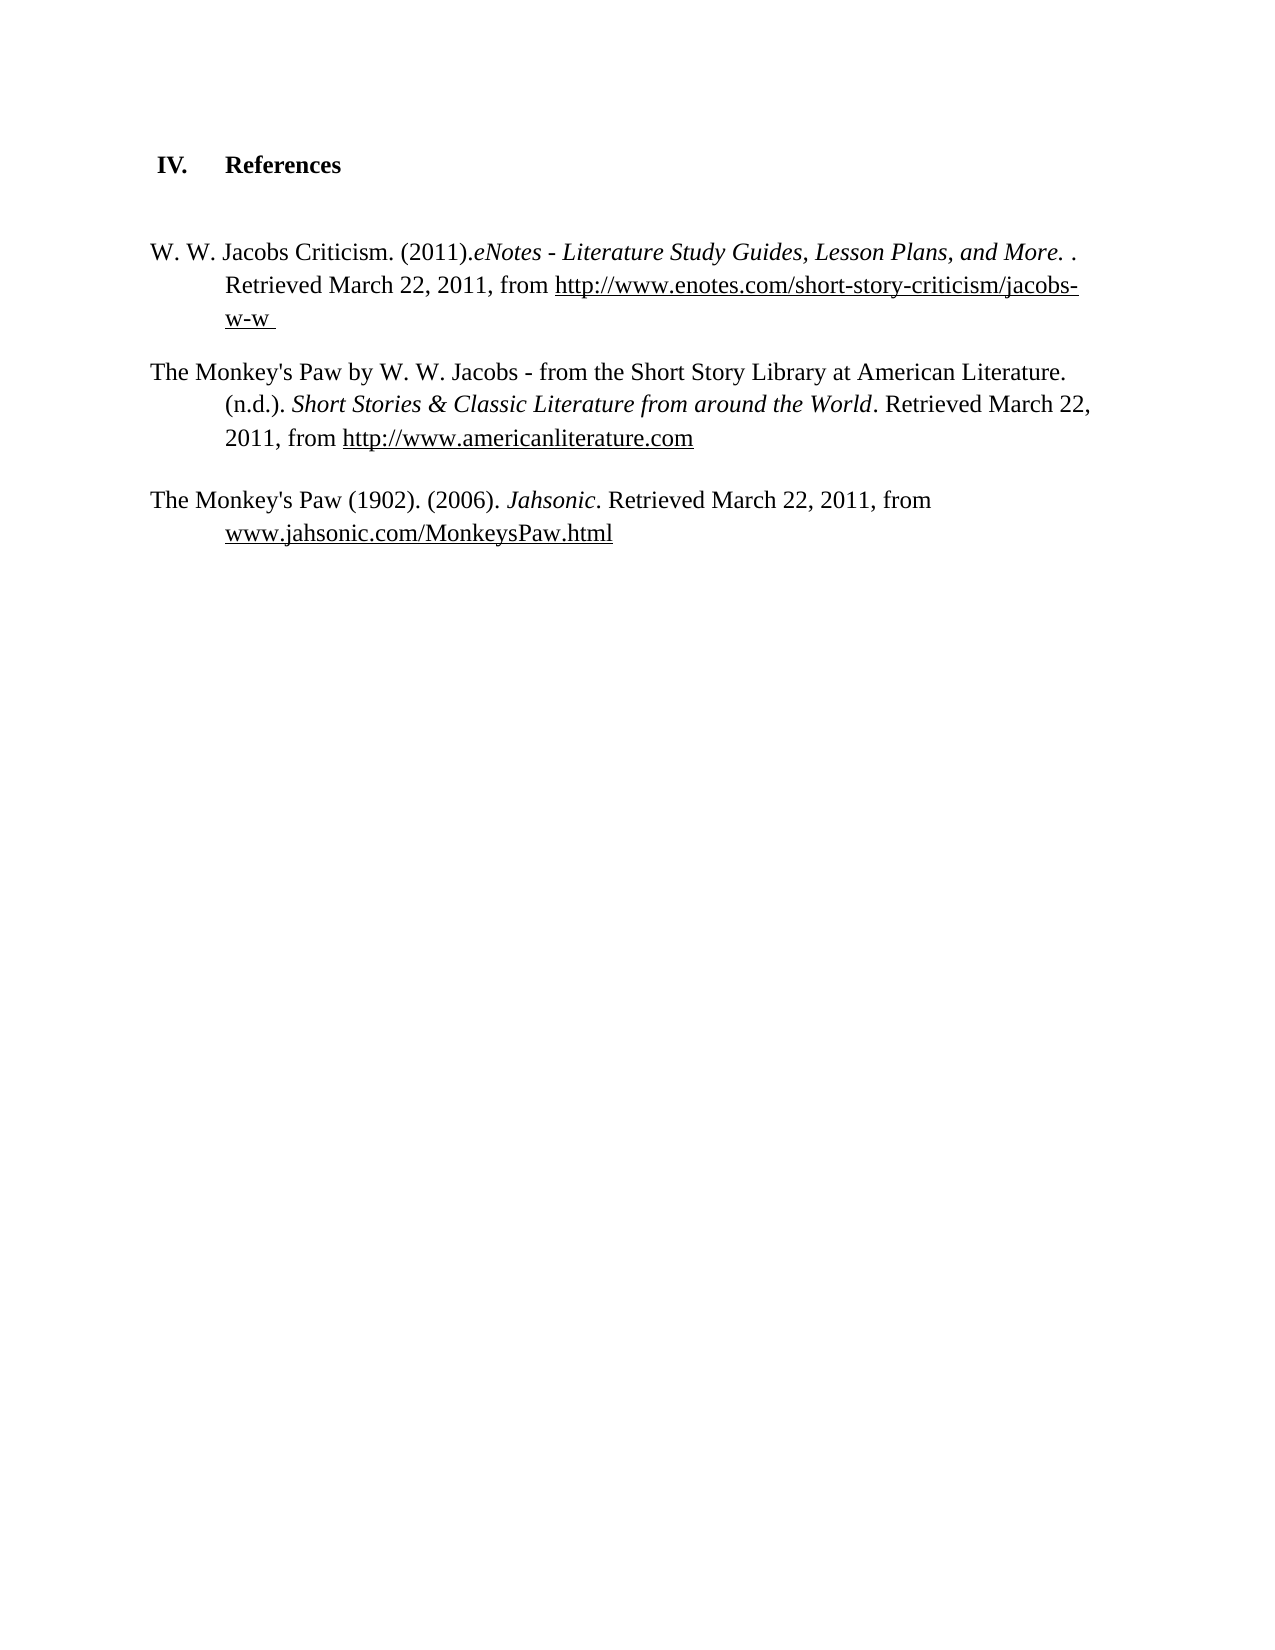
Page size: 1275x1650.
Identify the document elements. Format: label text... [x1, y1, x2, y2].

list References [187, 150, 1106, 179]
text The Monkey's Paw (1902). (2006). Jahsonic. Retrieved March 22, 2011, from www.jahsonic.com/MonkeysPaw.html [150, 485, 1106, 547]
text W. W. Jacobs Criticism. (2011).eNotes - Literature Study Guides, Lesson Plans, and More. . Retrieved March 22, 2011, from http://www.enotes.com/short-story-criticism/jacobs- w-w [150, 237, 1106, 331]
text The Monkey's Paw by W. W. Jacobs - from the Short Story Library at American Literature. (n.d.). Short Stories & Classic Literature from around the World. Retrieved March 22, 2011, from http://www.americanliterature.com [150, 357, 1106, 451]
